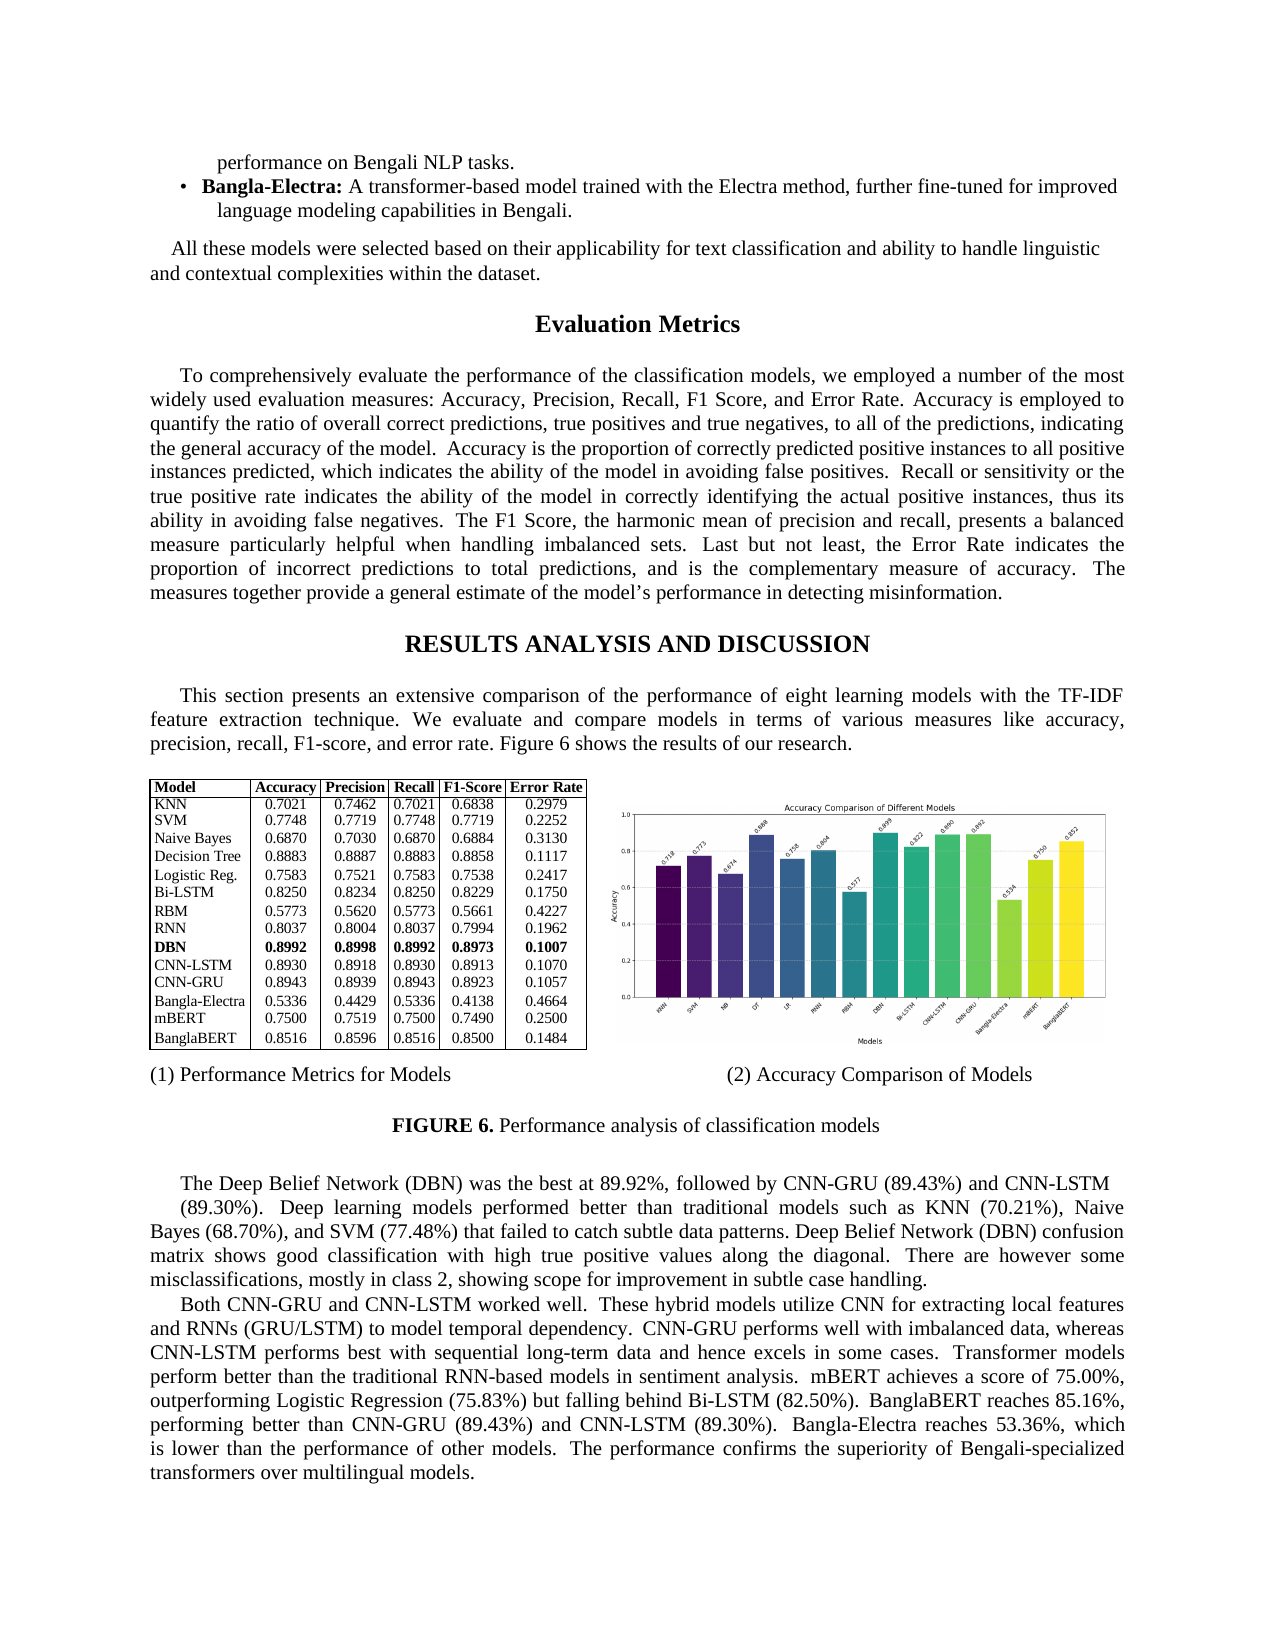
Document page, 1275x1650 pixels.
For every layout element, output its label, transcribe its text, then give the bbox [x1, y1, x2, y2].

text All these models were selected based on their applicability for text classification and ability to handle linguistic and contextual complexities within the dataset. [150, 236, 1125, 284]
text The Deep Belief Network (DBN) was the best at 89.92%, followed by CNN-GRU (89.43%) and CNN-LSTM [150, 1171, 1125, 1195]
text (89.30%). Deep learning models performed better than traditional models such as KNN (70.21%), Naive Bayes (68.70%), and SVM (77.48%) that failed to catch subtle data patterns. Deep Belief Network (DBN) confusion matrix shows good classification with high true positive values along the diagonal. There are however some misclassifications, mostly in class 2, showing scope for improvement in subtle case handling. [150, 1195, 1125, 1291]
text (1) Performance Metrics for Models (2) Accuracy Comparison of Models [150, 787, 1125, 1086]
text Both CNN-GRU and CNN-LSTM worked well. These hybrid models utilize CNN for extracting local features and RNNs (GRU/LSTM) to model temporal dependency. CNN-GRU performs well with imbalanced data, whereas CNN-LSTM performs best with sequential long-term data and hence excels in some cases. Transformer models perform better than the traditional RNN-based models in sentiment analysis. mBERT achieves a score of 75.00%, outperforming Logistic Regression (75.83%) but falling behind Bi-LSTM (82.50%). BanglaBERT reaches 85.16%, performing better than CNN-GRU (89.43%) and CNN-LSTM (89.30%). Bangla-Electra reaches 53.36%, which is lower than the performance of other models. The performance confirms the superiority of Bengali-specialized transformers over multilingual models. [150, 1291, 1125, 1484]
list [179, 150, 1125, 174]
text This section presents an extensive comparison of the performance of eight learning models with the TF-IDF feature extraction technique. We evaluate and compare models in terms of various measures like accuracy, precision, recall, F1-score, and error rate. Figure 6 shows the results of our research. [150, 683, 1125, 755]
text To comprehensively evaluate the performance of the classification models, we employed a number of the most widely used evaluation measures: Accuracy, Precision, Recall, F1 Score, and Error Rate. Accuracy is employed to quantify the ratio of overall correct predictions, true positives and true negatives, to all of the predictions, indicating the general accuracy of the model. Accuracy is the proportion of correctly predicted positive instances to all positive instances predicted, which indicates the ability of the model in avoiding false positives. Recall or sensitivity or the true positive rate indicates the ability of the model in correctly identifying the actual positive instances, thus its ability in avoiding false negatives. The F1 Score, the harmonic mean of precision and recall, presents a balanced measure particularly helpful when handling imbalanced sets. Last but not least, the Error Rate indicates the proportion of incorrect predictions to total predictions, and is the complementary measure of accuracy. The measures together provide a general estimate of the model’s performance in detecting misinformation. [150, 363, 1125, 604]
list Bangla-Electra: A transformer-based model trained with the Electra method, further fine-tuned for improved language modeling capabilities in Bengali. [179, 174, 1125, 222]
subtitle RESULTS ANALYSIS AND DISCUSSION [150, 629, 1125, 658]
subtitle Evaluation Metrics [150, 309, 1125, 338]
text FIGURE 6. Performance analysis of classification models [170, 1113, 1101, 1137]
